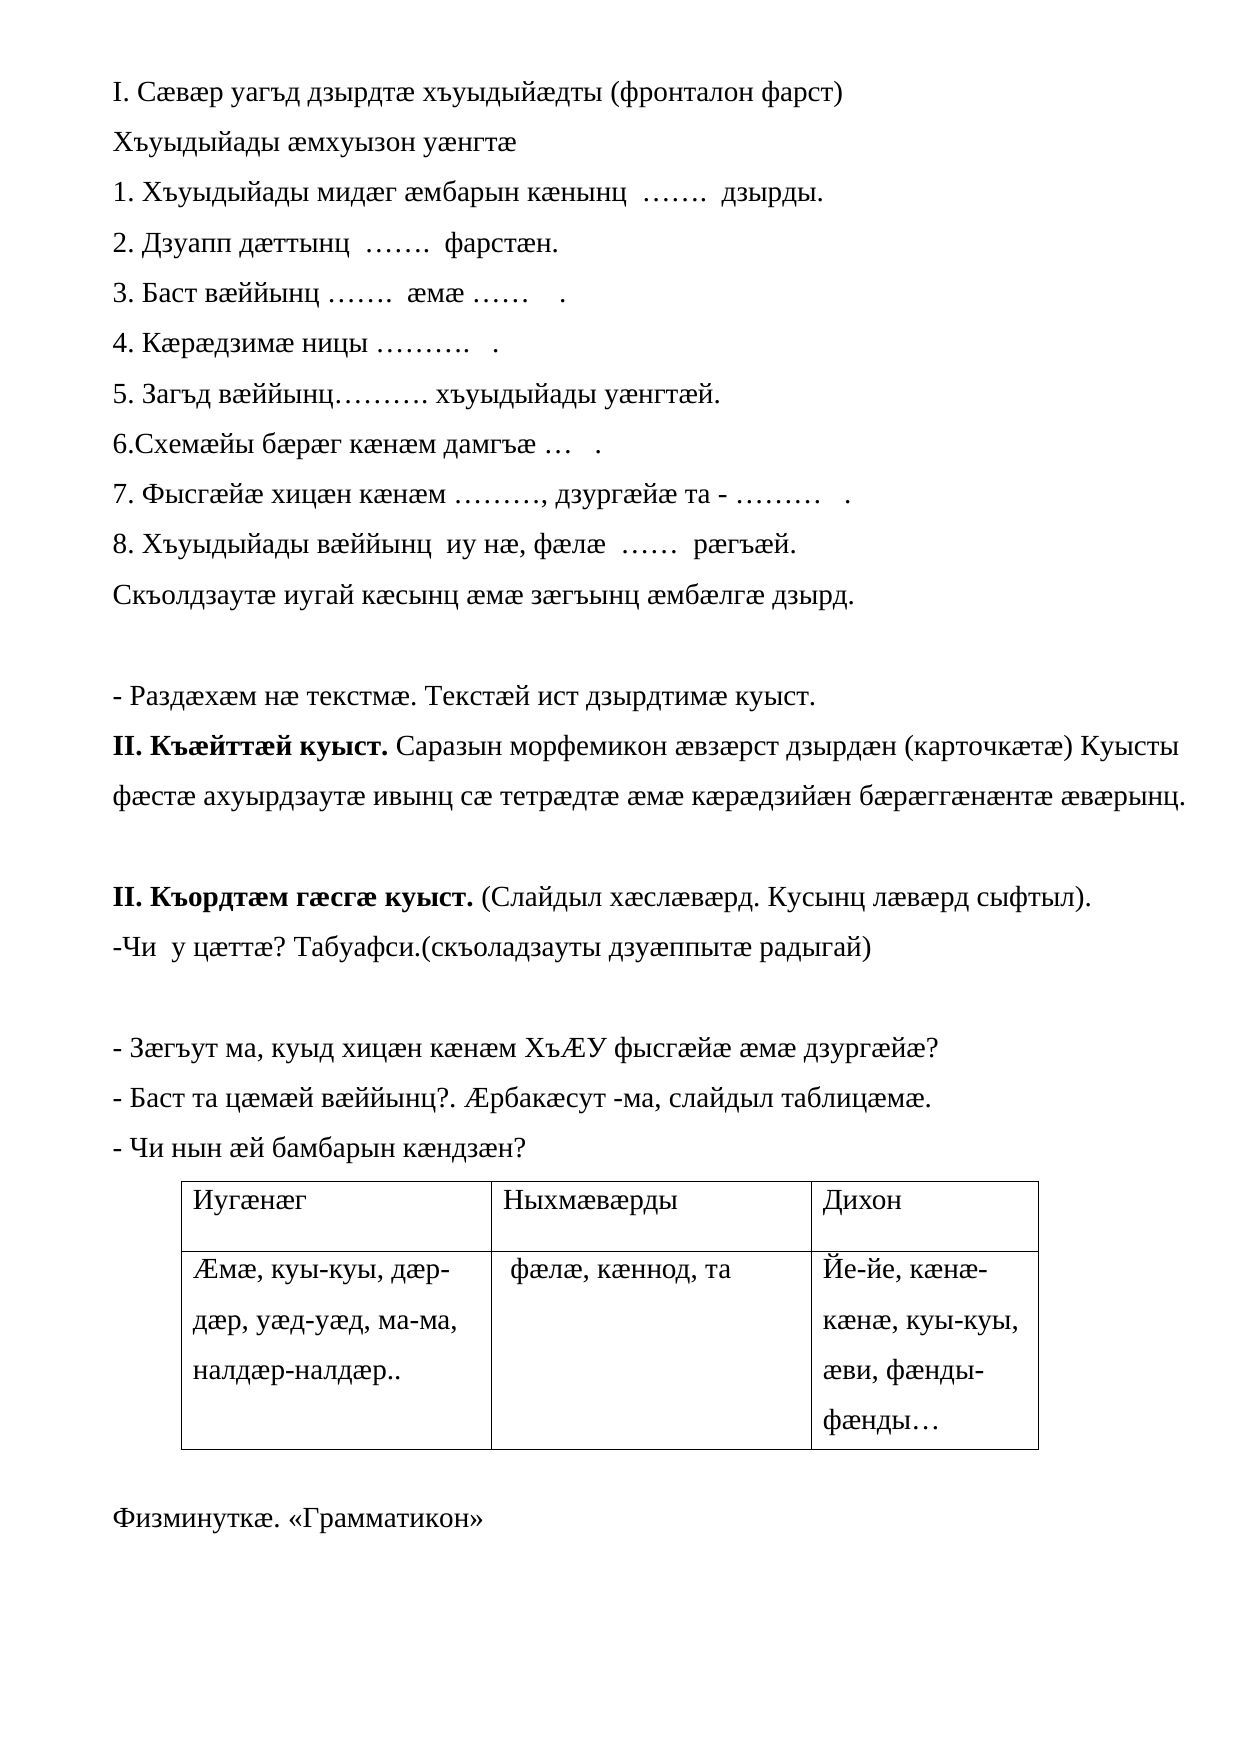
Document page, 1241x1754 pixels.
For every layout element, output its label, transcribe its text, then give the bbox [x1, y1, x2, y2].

table_header Иугæнæг [182, 1182, 491, 1251]
text Хъуыдыйады æмхуызон уæнгтæ [112, 124, 1196, 158]
text I. Сæвæр уагъд дзырдтæ хъуыдыйæдты (фронталон фарст) [112, 74, 1196, 107]
text Скъолдзаутæ иугай кæсынц æмæ зæгъынц æмбæлгæ дзырд. [112, 577, 1196, 611]
text Физминуткæ. «Грамматикон» [112, 1501, 1196, 1534]
text II. Къæйттæй куыст. Саразын морфемикон æвзæрст дзырдæн (карточкæтæ) Куысты фæстæ ахуырдзаутæ ивынц сæ тетрæдтæ æмæ кæрæдзийæн бæрæггæнæнтæ æвæрынц. [112, 728, 1196, 812]
text 2. Дзуапп дæттынц ……. фарстæн. [112, 225, 1196, 258]
text 3. Баст вæййынц ……. æмæ …… . [112, 275, 1196, 309]
table_cell Йе-йе, кæнæ-кæнæ, куы-куы, æви, фæнды-фæнды… [812, 1252, 1038, 1449]
table_cell Æмæ, куы-куы, дæр-дæр, уæд-уæд, ма-ма, налдæр-налдæр.. [182, 1252, 491, 1449]
text 5. Загъд вæййынц………. хъуыдыйады уæнгтæй. [112, 376, 1196, 409]
table_header Дихон [812, 1182, 1038, 1251]
table_header Ныхмæвæрды [492, 1182, 811, 1251]
text 1. Хъуыдыйады мидæг æмбарын кæнынц ……. дзырды. [112, 174, 1196, 208]
text - Баст та цæмæй вæййынц?. Æрбакæсут -ма, слайдыл таблицæмæ. [112, 1080, 1196, 1114]
text II. Къордтæм гæсгæ куыст. (Слайдыл хæслæвæрд. Кусынц лæвæрд сыфтыл). [112, 879, 1196, 912]
text 6.Схемæйы бæрæг кæнæм дамгъæ … . [112, 426, 1196, 459]
text 8. Хъуыдыйады вæййынц иу нæ, фæлæ …… рæгъæй. [112, 527, 1196, 560]
text - Чи нын æй бамбарын кæндзæн? [112, 1130, 1196, 1164]
text -Чи у цæттæ? Табуафси.(скъоладзауты дзуæппытæ радыгай) [112, 929, 1196, 963]
text - Раздæхæм нæ текстмæ. Текстæй ист дзырдтимæ куыст. [112, 678, 1196, 711]
text 4. Кæрæдзимæ ницы ………. . [112, 325, 1196, 359]
text 7. Фысгæйæ хицæн кæнæм ………, дзургæйæ та - ……… . [112, 476, 1196, 510]
text - Зæгъут ма, куыд хицæн кæнæм ХъÆУ фысгæйæ æмæ дзургæйæ? [112, 1030, 1196, 1063]
table_cell фæлæ, кæннод, та [492, 1252, 811, 1449]
